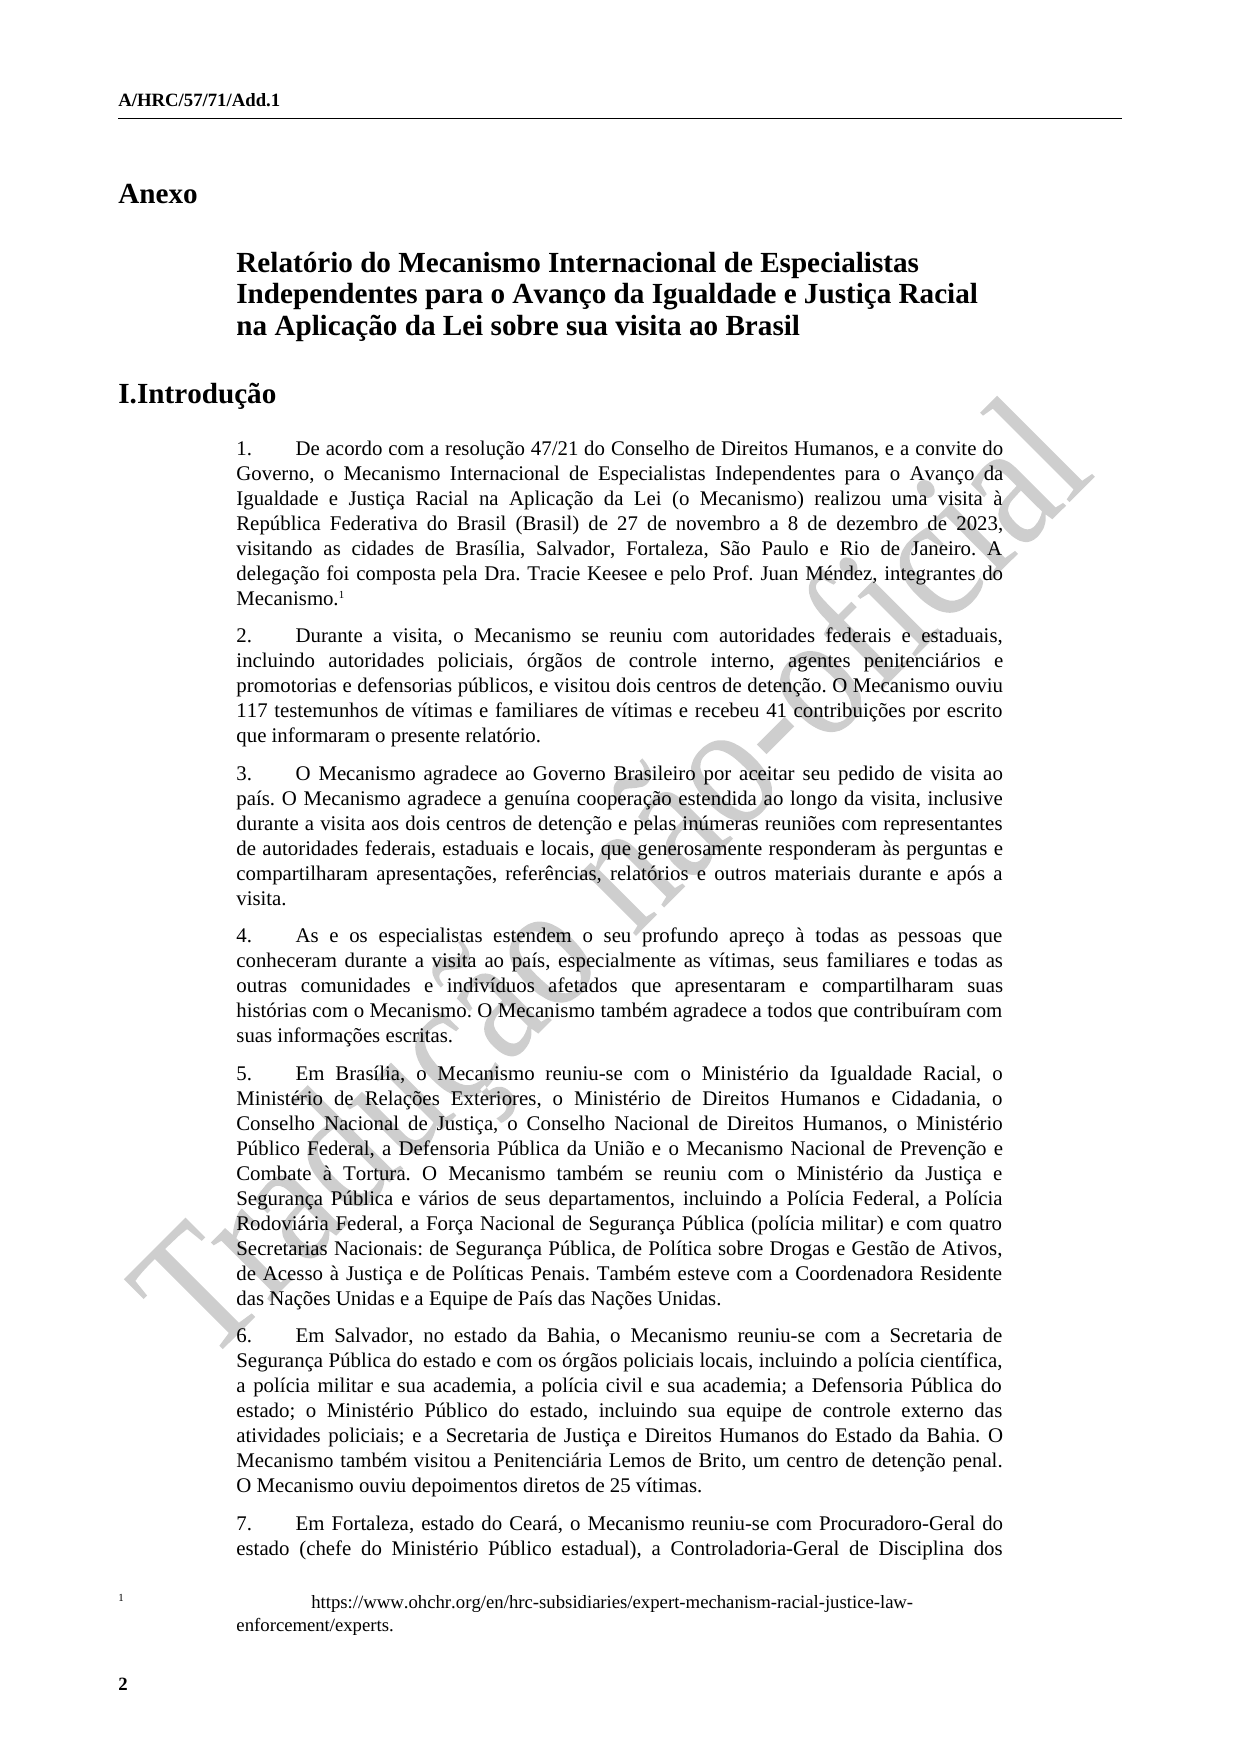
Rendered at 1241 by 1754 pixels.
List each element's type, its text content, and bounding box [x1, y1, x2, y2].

text 2. Durante a visita, o Mecanismo se reuniu com autoridades federais e estaduais, incluindo autoridades policiais, órgãos de controle interno, agentes penitenciários e promotorias e defensorias públicos, e visitou dois centros de detenção. O Mecanismo ouviu 117 testemunhos de vítimas e familiares de vítimas e recebeu 41 contribuições por escrito que informaram o presente relatório. [236, 622, 1004, 747]
text 6. Em Salvador, no estado da Bahia, o Mecanismo reuniu-se com a Secretaria de Segurança Pública do estado e com os órgãos policiais locais, incluindo a polícia científica, a polícia militar e sua academia, a polícia civil e sua academia; a Defensoria Pública do estado; o Ministério Público do estado, incluindo sua equipe de controle externo das atividades policiais; e a Secretaria de Justiça e Direitos Humanos do Estado da Bahia. O Mecanismo também visitou a Penitenciária Lemos de Brito, um centro de detenção penal. O Mecanismo ouviu depoimentos diretos de 25 vítimas. [236, 1322, 1004, 1497]
text Anexo [118, 179, 1004, 210]
text 5. Em Brasília, o Mecanismo reuniu-se com o Ministério da Igualdade Racial, o Ministério de Relações Exteriores, o Ministério de Direitos Humanos e Cidadania, o Conselho Nacional de Justiça, o Conselho Nacional de Direitos Humanos, o Ministério Público Federal, a Defensoria Pública da União e o Mecanismo Nacional de Prevenção e Combate à Tortura. O Mecanismo também se reuniu com o Ministério da Justiça e Segurança Pública e vários de seus departamentos, incluindo a Polícia Federal, a Polícia Rodoviária Federal, a Força Nacional de Segurança Pública (polícia militar) e com quatro Secretarias Nacionais: de Segurança Pública, de Política sobre Drogas e Gestão de Ativos, de Acesso à Justiça e de Políticas Penais. Também esteve com a Coordenadora Residente das Nações Unidas e a Equipe de País das Nações Unidas. [236, 1060, 1004, 1310]
text 3. O Mecanismo agradece ao Governo Brasileiro por aceitar seu pedido de visita ao país. O Mecanismo agradece a genuína cooperação estendida ao longo da visita, inclusive durante a visita aos dois centros de detenção e pelas inúmeras reuniões com representantes de autoridades federais, estaduais e locais, que generosamente responderam às perguntas e compartilharam apresentações, referências, relatórios e outros materiais durante e após a visita. [236, 760, 1004, 910]
text 4. As e os especialistas estendem o seu profundo apreço à todas as pessoas que conheceram durante a visita ao país, especialmente as vítimas, seus familiares e todas as outras comunidades e indivíduos afetados que apresentaram e compartilharam suas histórias com o Mecanismo. O Mecanismo também agradece a todos que contribuíram com suas informações escritas. [236, 922, 1004, 1047]
text Relatório do Mecanismo Internacional de Especialistas Independentes para o Avanço da Igualdade e Justiça Racial na Aplicação da Lei sobre sua visita ao Brasil [118, 247, 1004, 341]
text I. Introdução [118, 379, 1004, 410]
text 1. De acordo com a resolução 47/21 do Conselho de Direitos Humanos, e a convite do Governo, o Mecanismo Internacional de Especialistas Independentes para o Avanço da Igualdade e Justiça Racial na Aplicação da Lei (o Mecanismo) realizou uma visita à República Federativa do Brasil (Brasil) de 27 de novembro a 8 de dezembro de 2023, visitando as cidades de Brasília, Salvador, Fortaleza, São Paulo e Rio de Janeiro. A delegação foi composta pela Dra. Tracie Keesee e pelo Prof. Juan Méndez, integrantes do Mecanismo. [236, 435, 1004, 610]
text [236, 1510, 1004, 1560]
